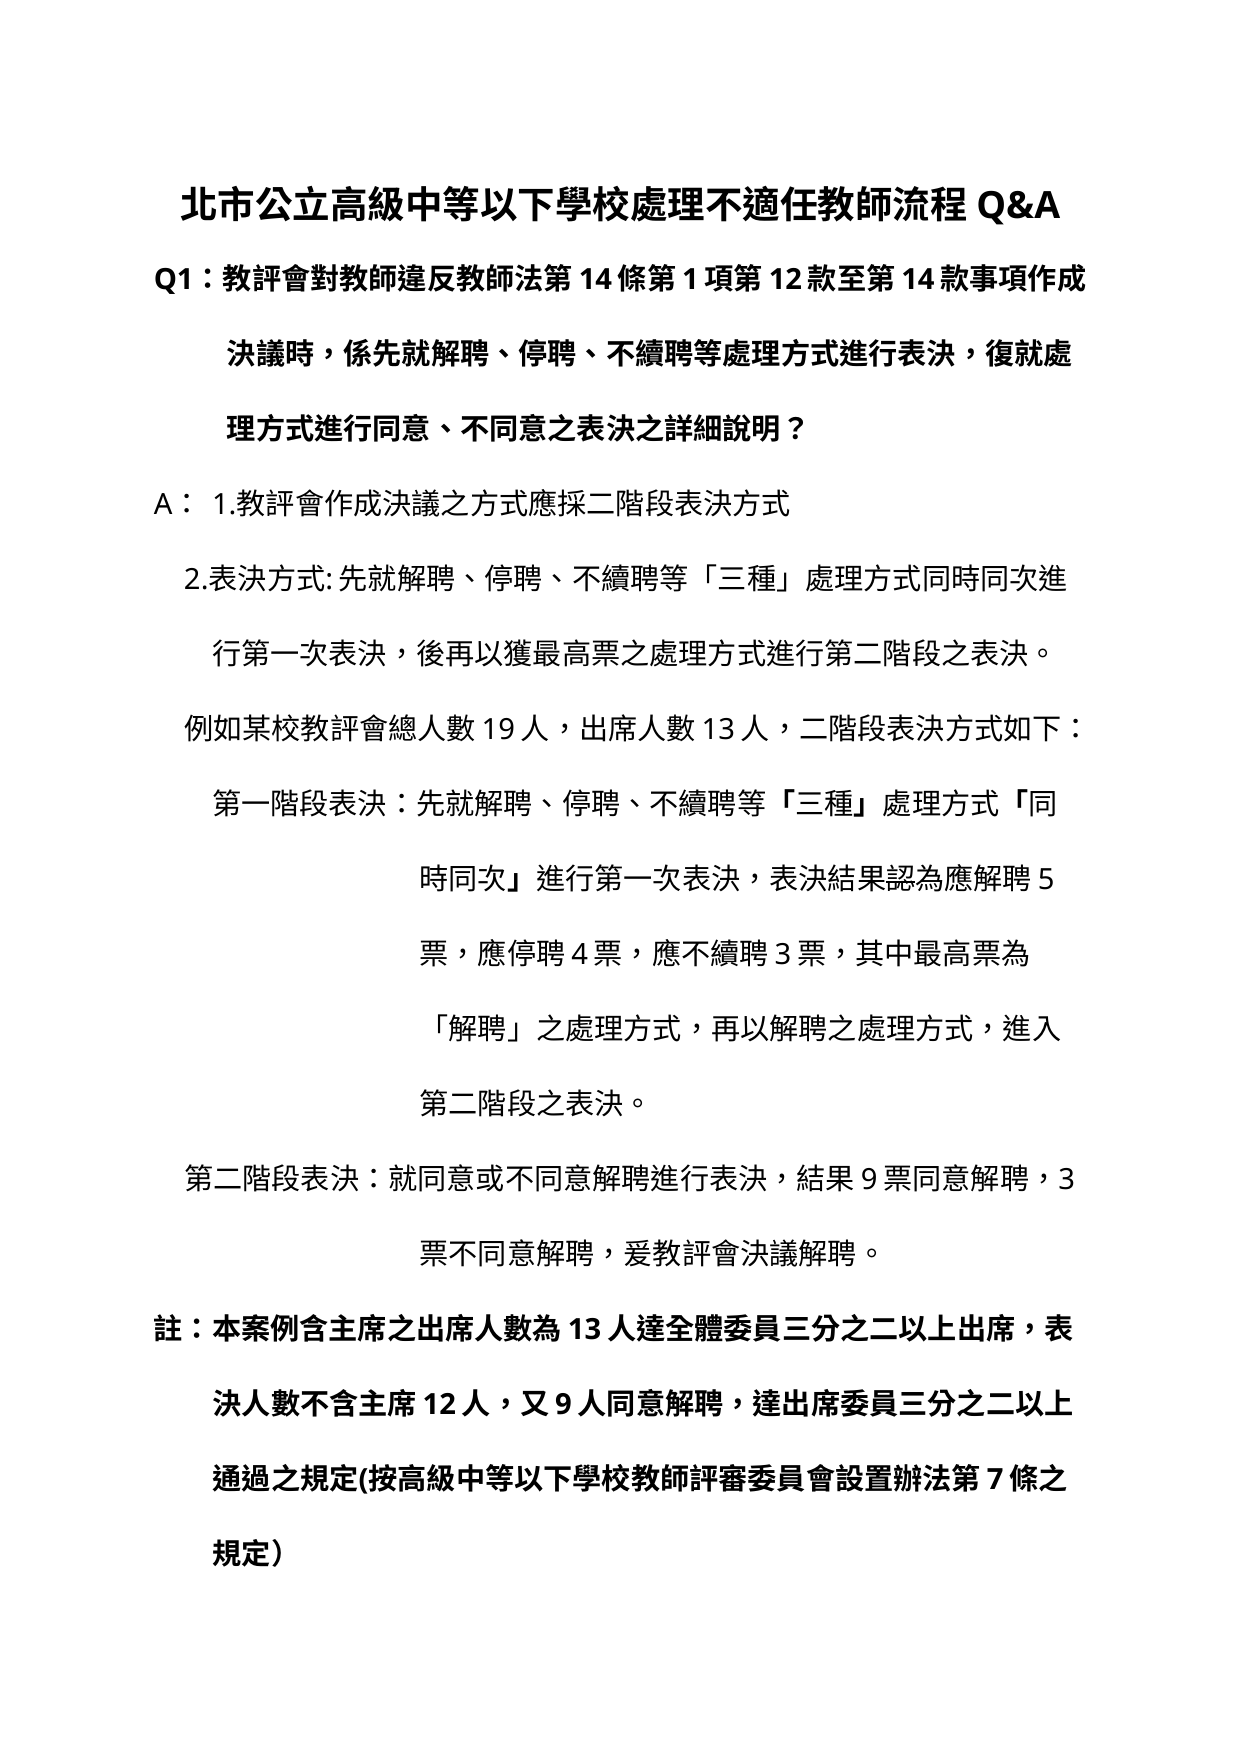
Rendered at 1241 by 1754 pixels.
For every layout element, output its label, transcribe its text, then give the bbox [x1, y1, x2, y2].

text 例如某校教評會總人數19人，出席人數13人，二階段表決方式如下： [153, 689, 1087, 764]
text 註：本案例含主席之出席人數為13人達全體委員三分之二以上出席，表決人數不含主席12人，又9人同意解聘，達出席委員三分之二以上通過之規定(按高級中等以下學校教師評審委員會設置辦法第7條之規定） [153, 1289, 1087, 1589]
text 北市公立高級中等以下學校處理不適任教師流程 Q&A [153, 164, 1087, 239]
text Q1：教評會對教師違反教師法第14條第1項第12款至第14款事項作成決議時，係先就解聘、停聘、不續聘等處理方式進行表決，復就處理方式進行同意、不同意之表決之詳細說明？ [153, 239, 1087, 464]
text A： 1.教評會作成決議之方式應採二階段表決方式 [153, 464, 1087, 539]
text 第一階段表決：先就解聘、停聘、不續聘等「三種」處理方式「同時同次」進行第一次表決，表決結果認為應解聘5票，應停聘4票，應不續聘3票，其中最高票為「解聘」之處理方式，再以解聘之處理方式，進入第二階段之表決。 [153, 764, 1087, 1139]
text 2.表決方式: 先就解聘、停聘、不續聘等「三種」處理方式同時同次進行第一次表決，後再以獲最高票之處理方式進行第二階段之表決。 [153, 539, 1087, 689]
text 第二階段表決：就同意或不同意解聘進行表決，結果9票同意解聘，3票不同意解聘，爰教評會決議解聘。 [153, 1139, 1087, 1289]
